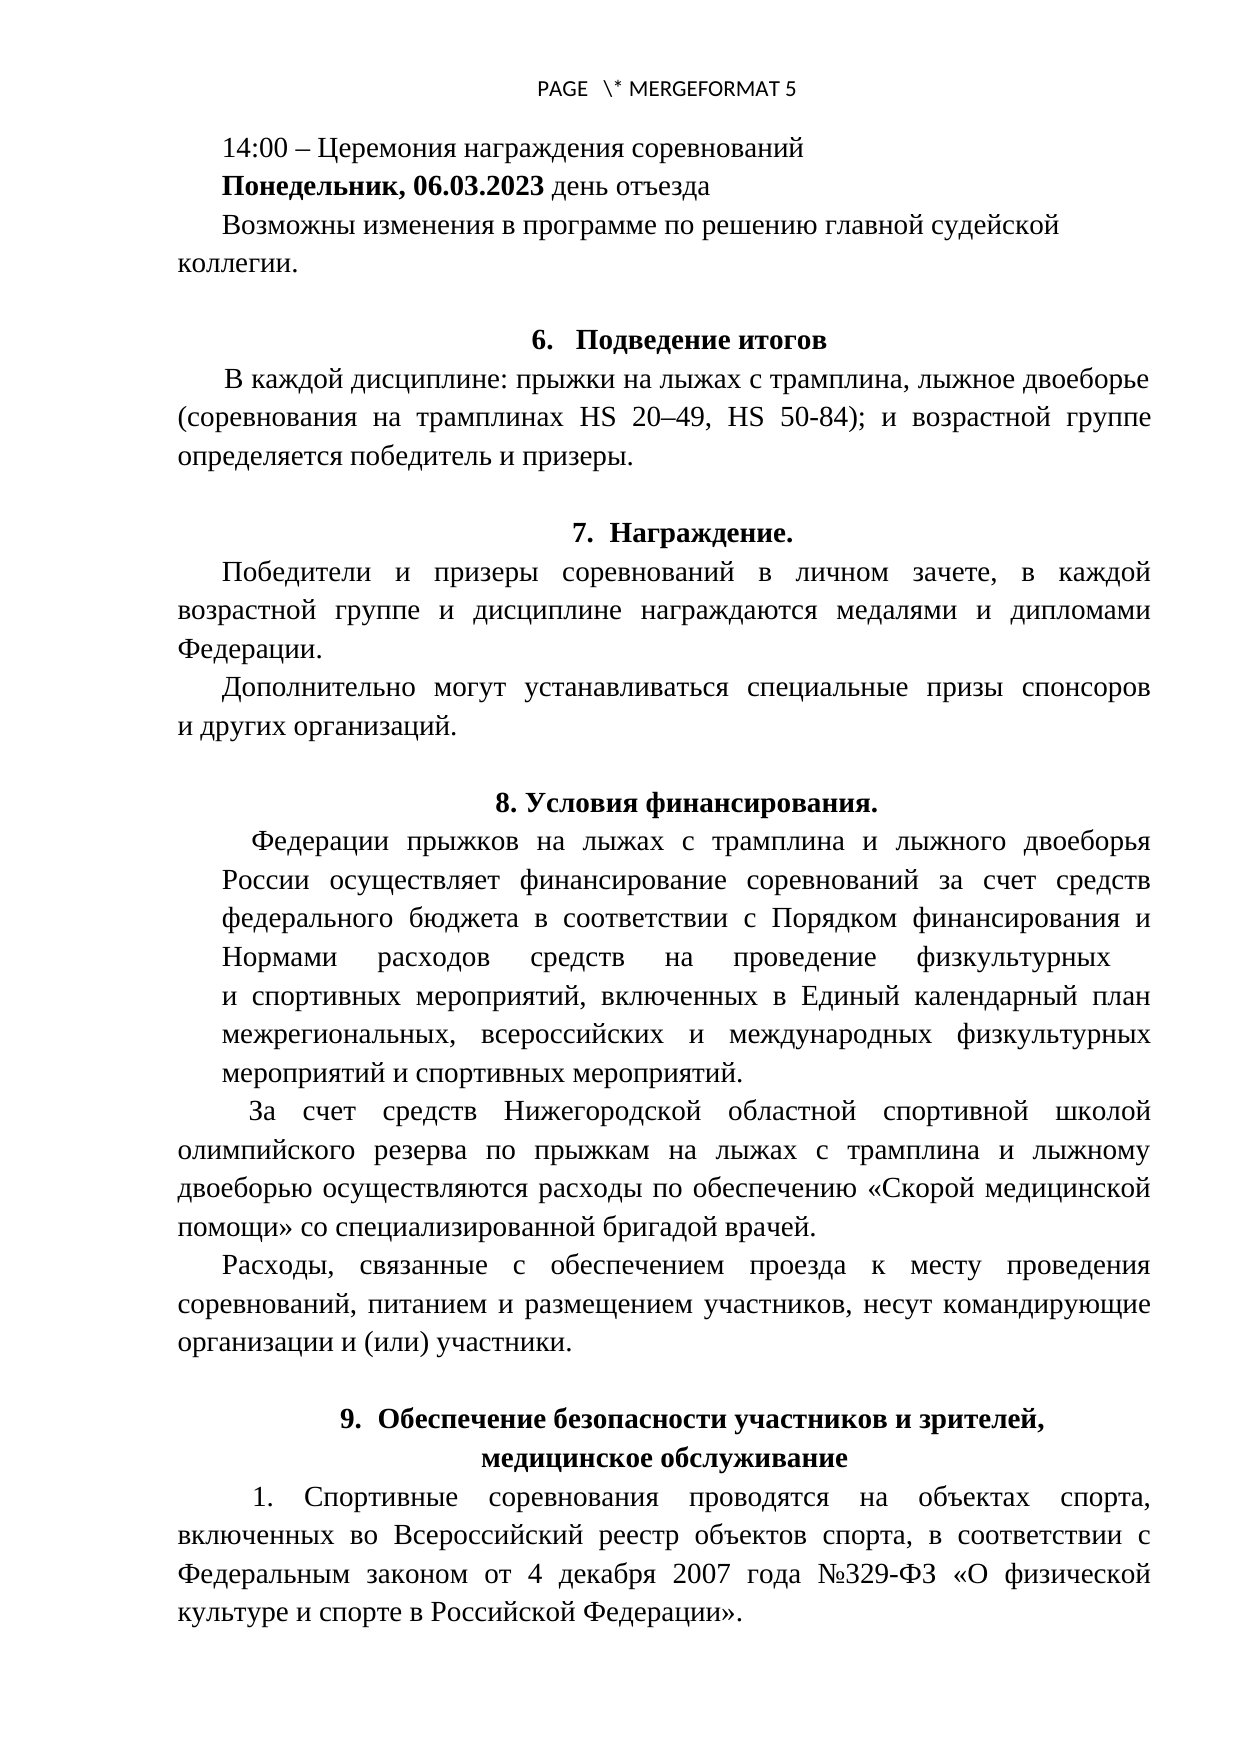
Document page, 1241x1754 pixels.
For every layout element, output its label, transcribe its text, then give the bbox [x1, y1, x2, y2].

text Дополнительно могут устанавливаться специальные призы спонсоров и других организаций. [177, 669, 1152, 741]
list медицинское обслуживание [177, 1440, 1152, 1474]
text Понедельник, 06.03.2023 день отъезда [177, 168, 1152, 202]
list Федерации прыжков на лыжах с трамплина и лыжного двоеборья России осуществляет финансирование соревнований за счет средств федерального бюджета в соответствии с Порядком финансирования и Нормами расходов средств на проведение физкультурных и спортивных мероприятий, включенных в Единый календарный план межрегиональных, всероссийских и международных физкультурных мероприятий и спортивных мероприятий. [222, 823, 1152, 1088]
list Подведение итогов [177, 322, 1152, 356]
text Победители и призеры соревнований в личном зачете, в каждой возрастной группе и дисциплине награждаются медалями и дипломами Федерации. [177, 554, 1152, 664]
text Возможны изменения в программе по решению главной судейской коллегии. [177, 207, 1152, 279]
text Расходы, связанные с обеспечением проезда к месту проведения соревнований, питанием и размещением участников, несут командирующие организации и (или) участники. [177, 1247, 1152, 1358]
list Обеспечение безопасности участников и зрителей, [340, 1402, 1152, 1435]
text За счет средств Нижегородской областной спортивной школой олимпийского резерва по прыжкам на лыжах с трамплина и лыжному двоеборью осуществляются расходы по обеспечению «Скорой медицинской помощи» со специализированной бригадой врачей. [177, 1093, 1152, 1242]
list Награждение. [213, 515, 1152, 549]
list Условия финансирования. [177, 785, 1152, 818]
text 1. Спортивные соревнования проводятся на объектах спорта, включенных во Всероссийский реестр объектов спорта, в соответствии с Федеральным законом от 4 декабря 2007 года №329-ФЗ «О физической культуре и спорте в Российской Федерации». [177, 1479, 1152, 1628]
text В каждой дисциплине: прыжки на лыжах с трамплина, лыжное двоеборье (соревнования на трамплинах HS 20–49, HS 50-84); и возрастной группе определяется победитель и призеры. [177, 361, 1152, 472]
text 14:00 – Церемония награждения соревнований [177, 130, 1152, 163]
